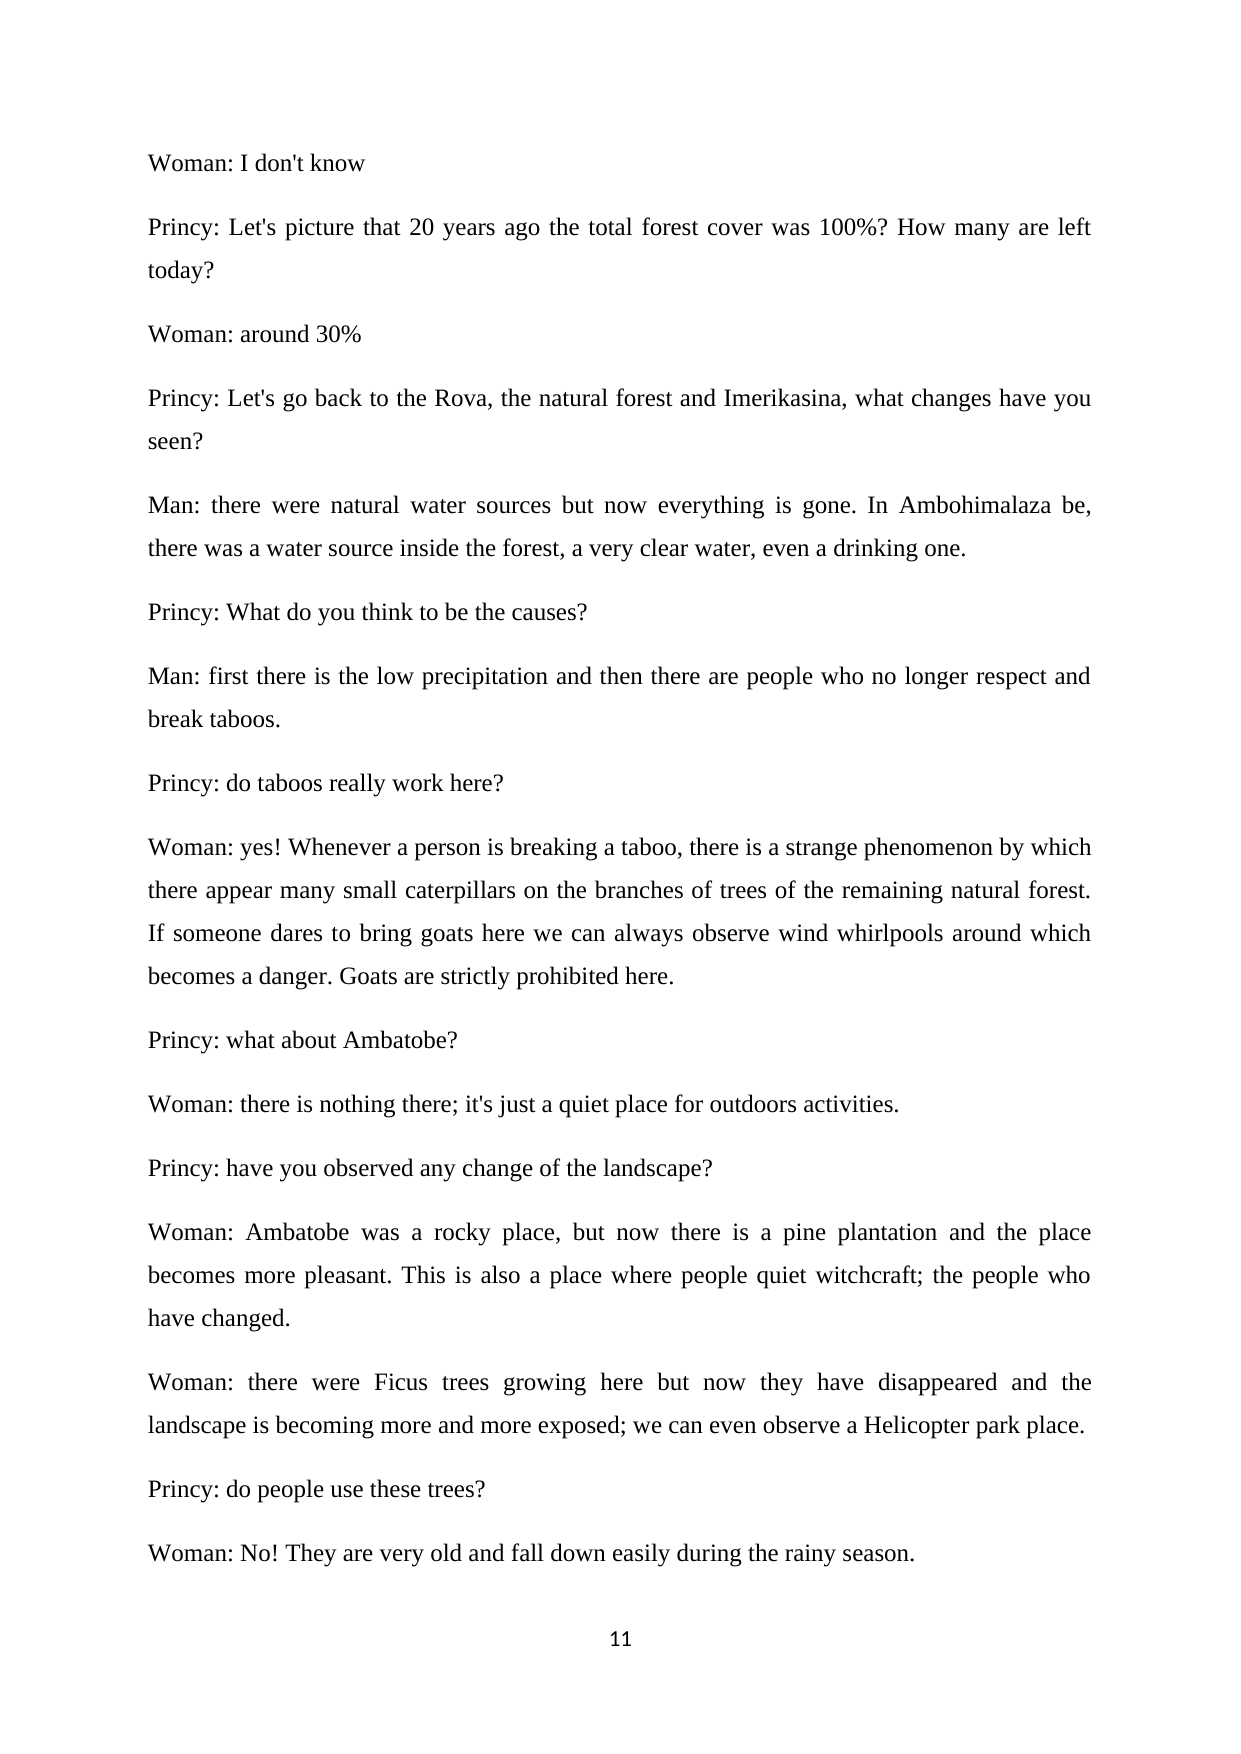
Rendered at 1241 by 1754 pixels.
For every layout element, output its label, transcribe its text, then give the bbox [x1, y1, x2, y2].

text Woman: there is nothing there; it's just a quiet place for outdoors activities. [148, 1089, 1093, 1118]
text Princy: do people use these trees? [148, 1474, 1093, 1503]
text Woman: No! They are very old and fall down easily during the rainy season. [148, 1538, 1093, 1567]
text Princy: what about Ambatobe? [148, 1025, 1093, 1054]
text Woman: there were Ficus trees growing here but now they have disappeared and the landscape is becoming more and more exposed; we can even observe a Helicopter park place. [148, 1367, 1093, 1439]
text Man: first there is the low precipitation and then there are people who no longer respect and break taboos. [148, 661, 1093, 733]
text Princy: do taboos really work here? [148, 768, 1093, 797]
text Woman: Ambatobe was a rocky place, but now there is a pine plantation and the place becomes more pleasant. This is also a place where people quiet witchcraft; the people who have changed. [148, 1217, 1093, 1332]
text Man: there were natural water sources but now everything is gone. In Ambohimalaza be, there was a water source inside the forest, a very clear water, even a drinking one. [148, 490, 1093, 562]
text Princy: What do you think to be the causes? [148, 597, 1093, 626]
text Woman: I don't know [148, 148, 1093, 176]
text Princy: Let's go back to the Rova, the natural forest and Imerikasina, what changes have you seen? [148, 383, 1093, 454]
text Woman: yes! Whenever a person is breaking a taboo, there is a strange phenomenon by which there appear many small caterpillars on the branches of trees of the remaining natural forest. If someone dares to bring goats here we can always observe wind whirlpools around which becomes a danger. Goats are strictly prohibited here. [148, 832, 1093, 990]
text Woman: around 30% [148, 319, 1093, 347]
text Princy: have you observed any change of the landscape? [148, 1153, 1093, 1182]
text Princy: Let's picture that 20 years ago the total forest cover was 100%? How many are left today? [148, 212, 1093, 283]
